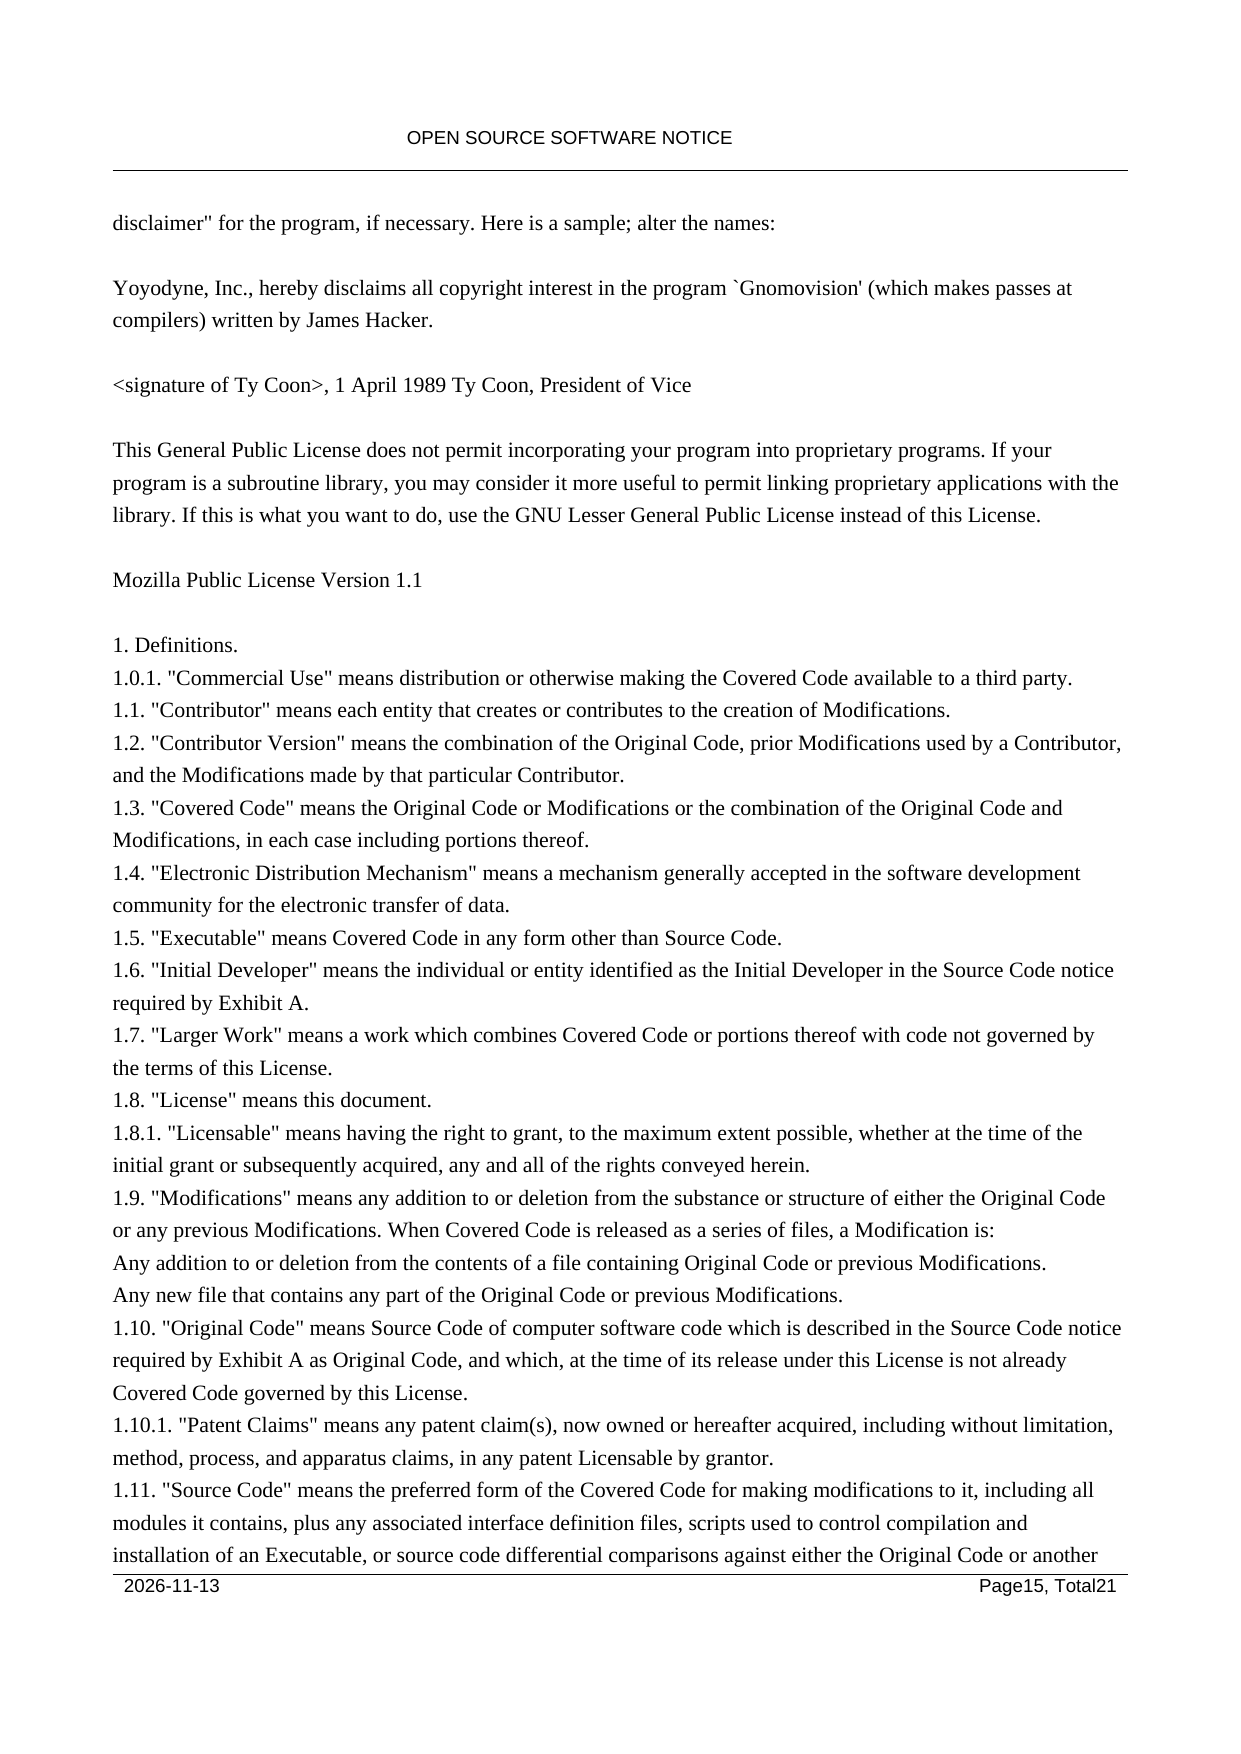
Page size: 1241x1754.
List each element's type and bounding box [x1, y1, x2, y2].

text [112, 206, 1128, 1571]
